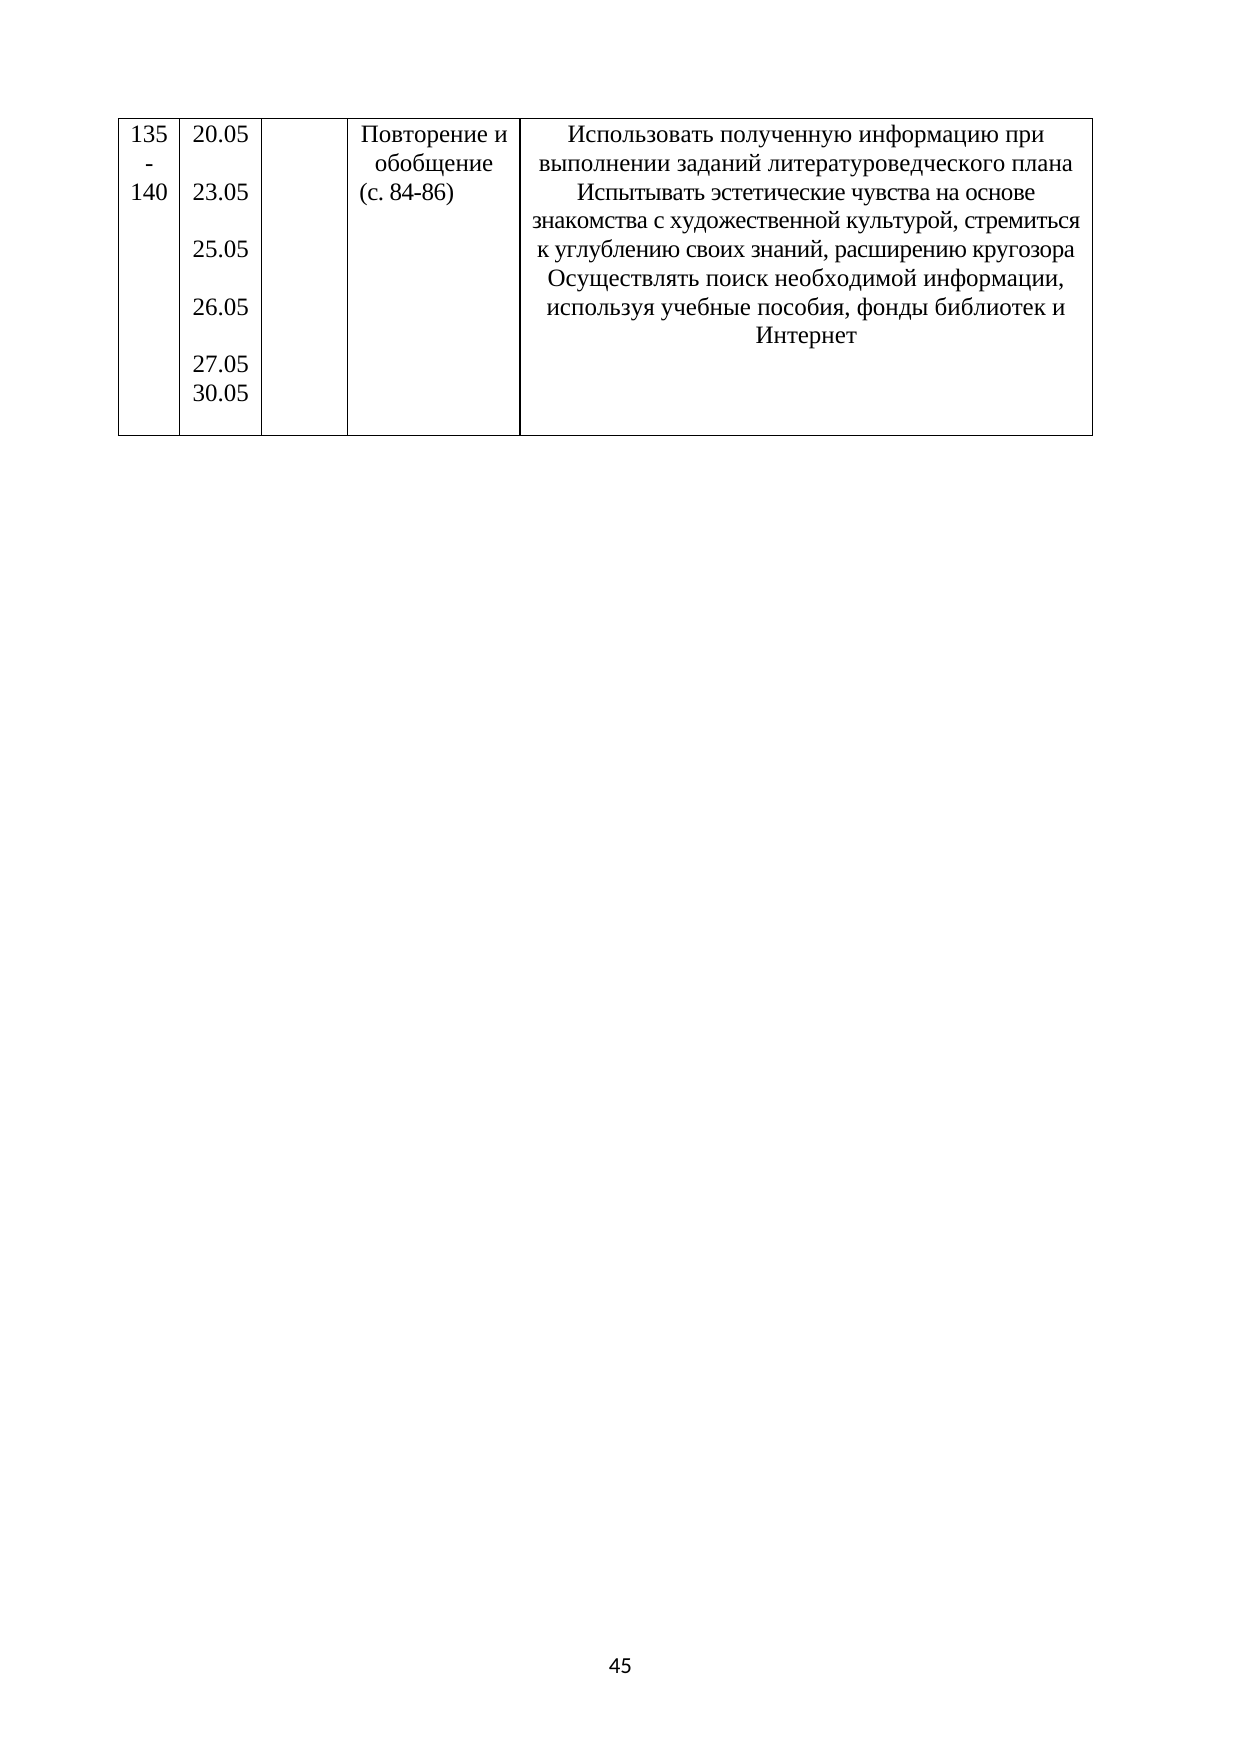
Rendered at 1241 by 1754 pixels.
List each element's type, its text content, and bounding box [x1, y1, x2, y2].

table_cell Повторение и обобщение (с. 84-86) [348, 119, 519, 435]
table_cell [262, 119, 347, 435]
table_cell Использовать полученную информацию при выполнении заданий литературоведческого плана Испытывать эстетические чувства на основе знакомства с художественной культурой, стремиться к углублению своих знаний, расширению кругозора Осуществлять поиск необходимой информации, используя учебные пособия, фонды библиотек и Интернет [521, 119, 1092, 435]
table_cell 135 -140 [119, 119, 179, 435]
table_cell 20.05 23.05 25.05 26.05 27.05 30.05 [180, 119, 261, 435]
